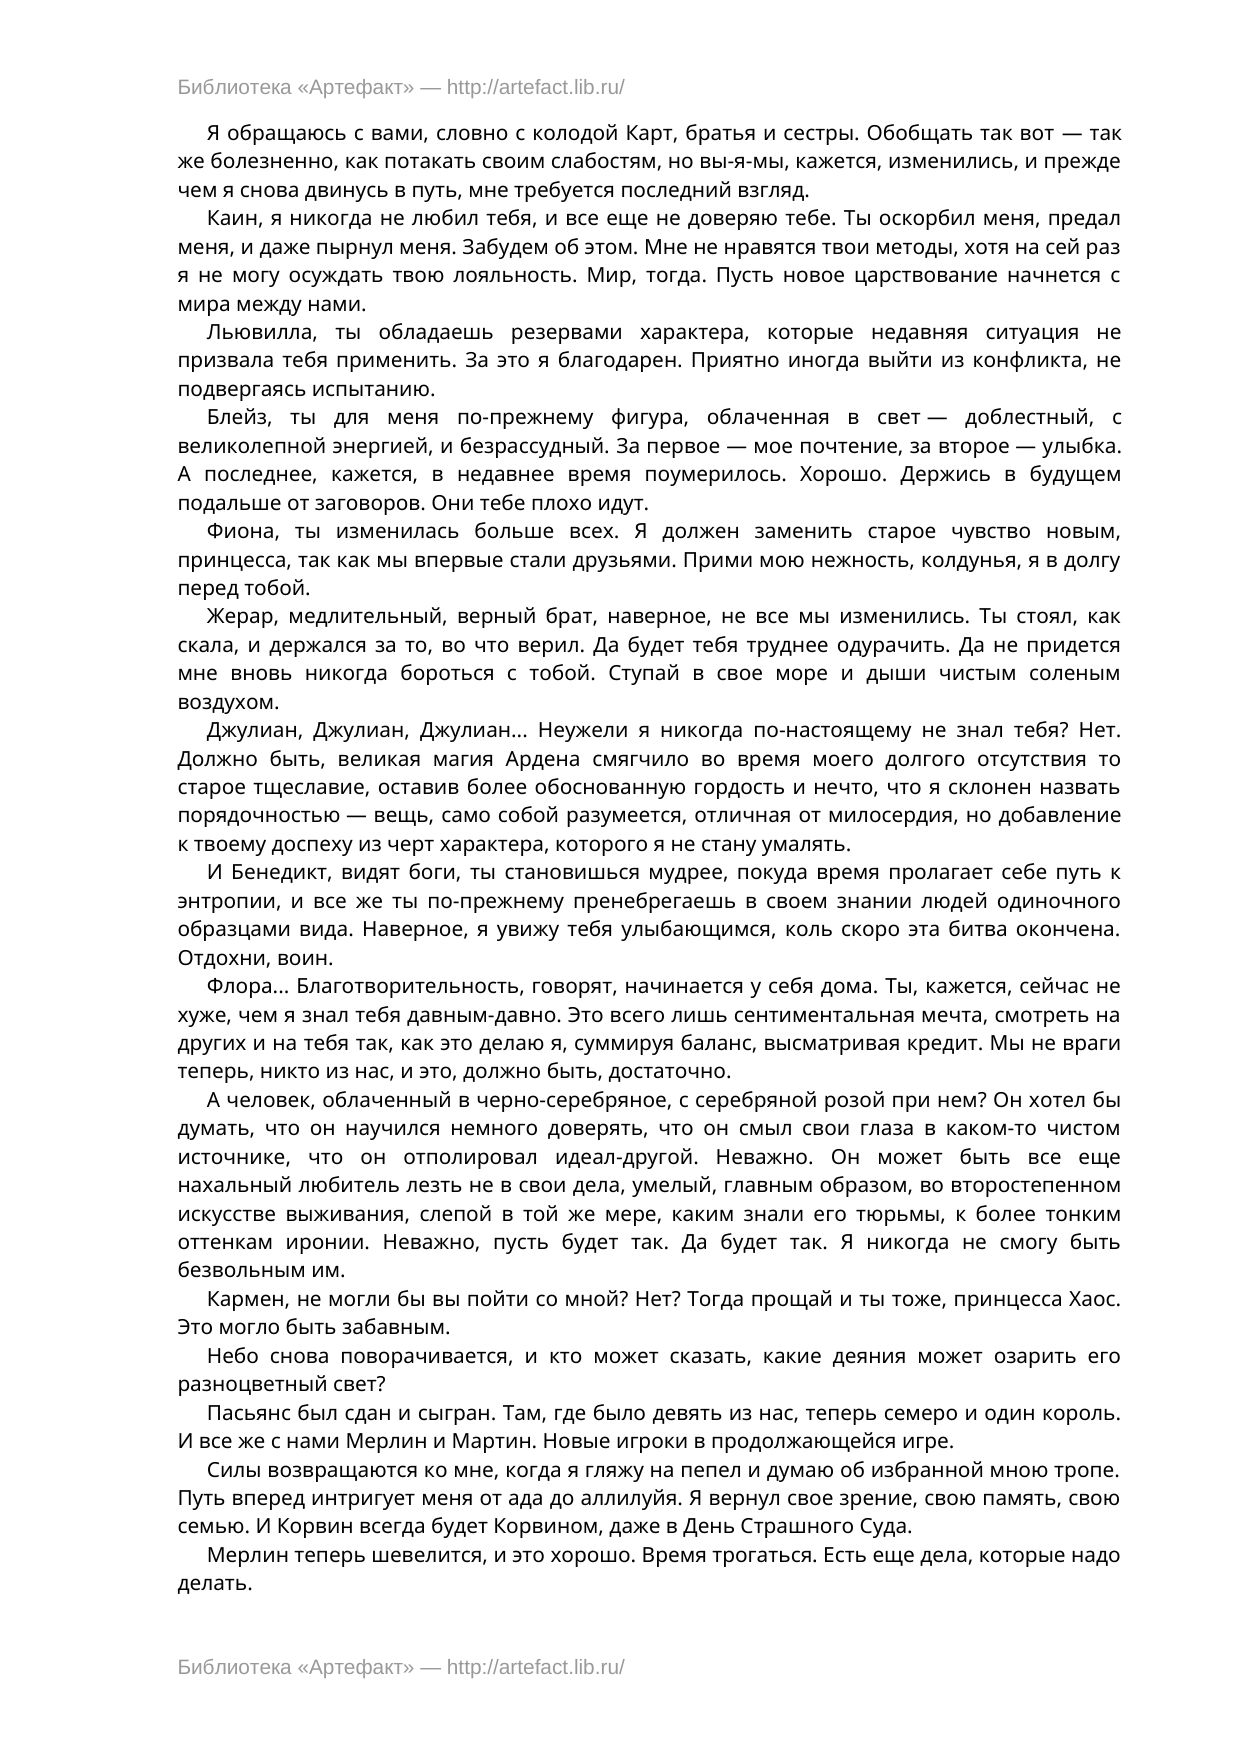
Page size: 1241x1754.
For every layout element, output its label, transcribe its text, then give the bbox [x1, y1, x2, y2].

text Я обращаюсь с вами, словно с колодой Карт, братья и сестры. Обобщать так вот — так же болезненно, как потакать своим слабостям, но вы-я-мы, кажется, изменились, и прежде чем я снова двинусь в путь, мне требуется последний взгляд. [177, 118, 1122, 203]
text Небо снова поворачивается, и кто может сказать, какие деяния может озарить его разноцветный свет? [177, 1341, 1122, 1398]
text Блейз, ты для меня по-прежнему фигура, облаченная в свет — доблестный, с великолепной энергией, и безрассудный. За первое — мое почтение, за второе — улыбка. А последнее, кажется, в недавнее время поумерилось. Хорошо. Держись в будущем подальше от заговоров. Они тебе плохо идут. [177, 402, 1122, 516]
text Фиона, ты изменилась больше всех. Я должен заменить старое чувство новым, принцесса, так как мы впервые стали друзьями. Прими мою нежность, колдунья, я в долгу перед тобой. [177, 516, 1122, 602]
text Флора... Благотворительность, говорят, начинается у себя дома. Ты, кажется, сейчас не хуже, чем я знал тебя давным-давно. Это всего лишь сентиментальная мечта, смотреть на других и на тебя так, как это делаю я, суммируя баланс, высматривая кредит. Мы не враги теперь, никто из нас, и это, должно быть, достаточно. [177, 971, 1122, 1085]
text Мерлин теперь шевелится, и это хорошо. Время трогаться. Есть еще дела, которые надо делать. [177, 1540, 1122, 1597]
text И Бенедикт, видят боги, ты становишься мудрее, покуда время пролагает себе путь к энтропии, и все же ты по-прежнему пренебрегаешь в своем знании людей одиночного образцами вида. Наверное, я увижу тебя улыбающимся, коль скоро эта битва окончена. Отдохни, воин. [177, 857, 1122, 971]
text Льювилла, ты обладаешь резервами характера, которые недавняя ситуация не призвала тебя применить. За это я благодарен. Приятно иногда выйти из конфликта, не подвергаясь испытанию. [177, 317, 1122, 402]
text Силы возвращаются ко мне, когда я гляжу на пепел и думаю об избранной мною тропе. Путь вперед интригует меня от ада до аллилуйя. Я вернул свое зрение, свою память, свою семью. И Корвин всегда будет Корвином, даже в День Страшного Суда. [177, 1455, 1122, 1540]
text А человек, облаченный в черно-серебряное, с серебряной розой при нем? Он хотел бы думать, что он научился немного доверять, что он смыл свои глаза в каком-то чистом источнике, что он отполировал идеал-другой. Неважно. Он может быть все еще нахальный любитель лезть не в свои дела, умелый, главным образом, во второстепенном искусстве выживания, слепой в той же мере, каким знали его тюрьмы, к более тонким оттенкам иронии. Неважно, пусть будет так. Да будет так. Я никогда не смогу быть безвольным им. [177, 1085, 1122, 1284]
text Жерар, медлительный, верный брат, наверное, не все мы изменились. Ты стоял, как скала, и держался за то, во что верил. Да будет тебя труднее одурачить. Да не придется мне вновь никогда бороться с тобой. Ступай в свое море и дыши чистым соленым воздухом. [177, 602, 1122, 715]
text Кармен, не могли бы вы пойти со мной? Нет? Тогда прощай и ты тоже, принцесса Хаос. Это могло быть забавным. [177, 1284, 1122, 1341]
text Каин, я никогда не любил тебя, и все еще не доверяю тебе. Ты оскорбил меня, предал меня, и даже пырнул меня. Забудем об этом. Мне не нравятся твои методы, хотя на сей раз я не могу осуждать твою лояльность. Мир, тогда. Пусть новое царствование начнется с мира между нами. [177, 203, 1122, 317]
text Джулиан, Джулиан, Джулиан... Неужели я никогда по-настоящему не знал тебя? Нет. Должно быть, великая магия Ардена смягчило во время моего долгого отсутствия то старое тщеславие, оставив более обоснованную гордость и нечто, что я склонен назвать порядочностью — вещь, само собой разумеется, отличная от милосердия, но добавление к твоему доспеху из черт характера, которого я не стану умалять. [177, 715, 1122, 857]
text Пасьянс был сдан и сыгран. Там, где было девять из нас, теперь семеро и один король. И все же с нами Мерлин и Мартин. Новые игроки в продолжающейся игре. [177, 1398, 1122, 1455]
